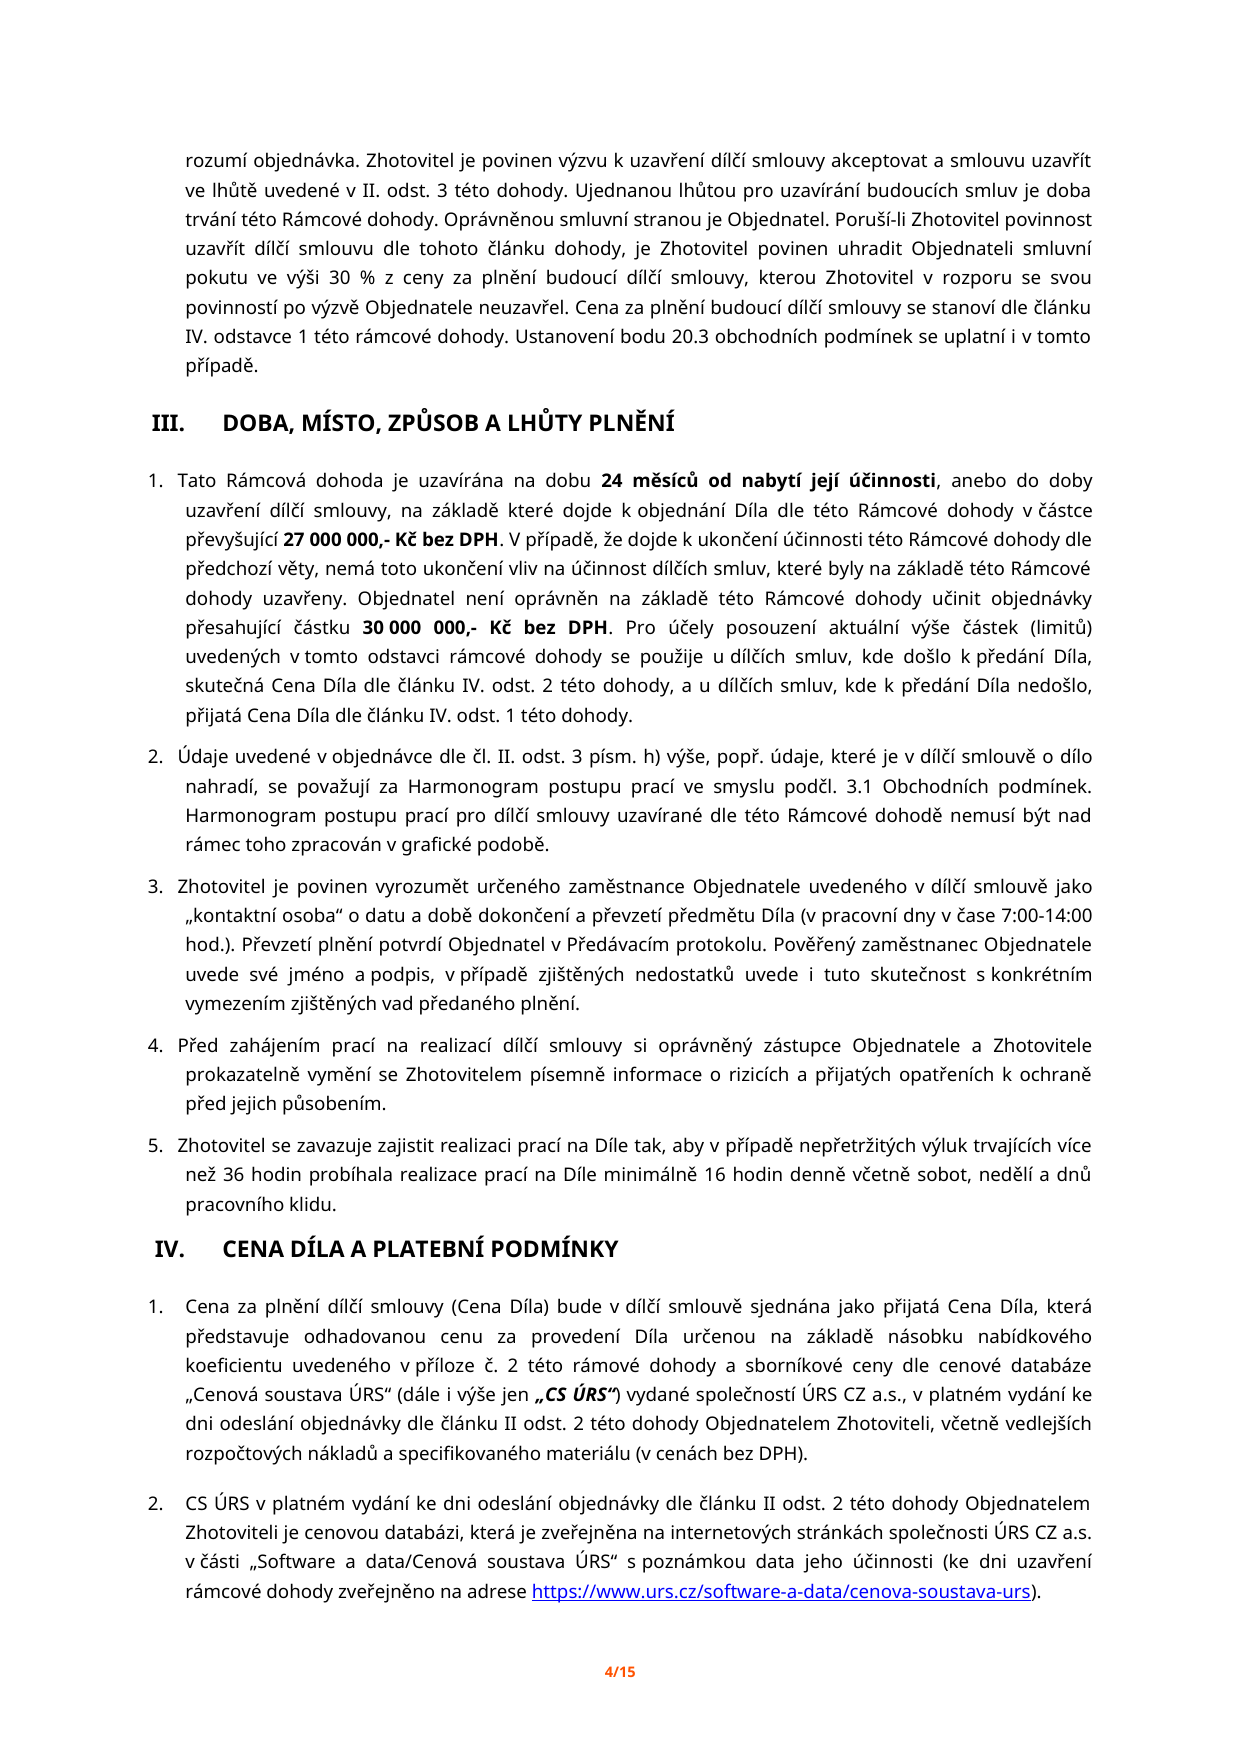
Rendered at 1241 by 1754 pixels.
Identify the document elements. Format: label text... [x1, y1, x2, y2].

text Před zahájením prací na realizací dílčí smlouvy si oprávněný zástupce Objednatele a Zhotovitele prokazatelně vymění se Zhotovitelem písemně informace o rizicích a přijatých opatřeních k ochraně před jejich působením. [148, 1032, 1093, 1116]
list Cena za plnění dílčí smlouvy (Cena Díla) bude v dílčí smlouvě sjednána jako přijatá Cena Díla, která představuje odhadovanou cenu za provedení Díla určenou na základě násobku nabídkového koeficientu uvedeného v příloze č. 2 této rámové dohody a sborníkové ceny dle cenové databáze „Cenová soustava ÚRS“ (dále i výše jen „CS ÚRS“) vydané společností ÚRS CZ a.s., v platném vydání ke dni odeslání objednávky dle článku II odst. 2 této dohody Objednatelem Zhotoviteli, včetně vedlejších rozpočtových nákladů a specifikovaného materiálu (v cenách bez DPH). [148, 1294, 1093, 1466]
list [148, 148, 1093, 378]
text Údaje uvedené v objednávce dle čl. II. odst. 3 písm. h) výše, popř. údaje, které je v dílčí smlouvě o dílo nahradí, se považují za Harmonogram postupu prací ve smyslu podčl. 3.1 Obchodních podmínek. Harmonogram postupu prací pro dílčí smlouvy uzavírané dle této Rámcové dohodě nemusí být nad rámec toho zpracován v grafické podobě. [148, 744, 1093, 857]
text Zhotovitel se zavazuje zajistit realizaci prací na Díle tak, aby v případě nepřetržitých výluk trvajících více než 36 hodin probíhala realizace prací na Díle minimálně 16 hodin denně včetně sobot, nedělí a dnů pracovního klidu. [148, 1132, 1093, 1216]
list CS ÚRS v platném vydání ke dni odeslání objednávky dle článku II odst. 2 této dohody Objednatelem Zhotoviteli je cenovou databázi, která je zveřejněna na internetových stránkách společnosti ÚRS CZ a.s. v části „Software a data/Cenová soustava ÚRS“ s poznámkou data jeho účinnosti (ke dni uzavření rámcové dohody zveřejněno na adrese https://www.urs.cz/software-a-data/cenova-soustava-urs). [148, 1490, 1093, 1603]
list Tato Rámcová dohoda je uzavírána na dobu 24 měsíců od nabytí její účinnosti, anebo do doby uzavření dílčí smlouvy, na základě které dojde k objednání Díla dle této Rámcové dohody v částce převyšující 27 000 000,- Kč bez DPH. V případě, že dojde k ukončení účinnosti této Rámcové dohody dle předchozí věty, nemá toto ukončení vliv na účinnost dílčích smluv, které byly na základě této Rámcové dohody uzavřeny. Objednatel není oprávněn na základě této Rámcové dohody učinit objednávky přesahující částku 30 000 000,- Kč bez DPH. Pro účely posouzení aktuální výše částek (limitů) uvedených v tomto odstavci rámcové dohody se použije u dílčích smluv, kde došlo k předání Díla, skutečná Cena Díla dle článku IV. odst. 2 této dohody, a u dílčích smluv, kde k předání Díla nedošlo, přijatá Cena Díla dle článku IV. odst. 1 této dohody. [148, 468, 1093, 727]
text Zhotovitel je povinen vyrozumět určeného zaměstnance Objednatele uvedeného v dílčí smlouvě jako „kontaktní osoba“ o datu a době dokončení a převzetí předmětu Díla (v pracovní dny v čase 7:00-14:00 hod.). Převzetí plnění potvrdí Objednatel v Předávacím protokolu. Pověřený zaměstnanec Objednatele uvede své jméno a podpis, v případě zjištěných nedostatků uvede i tuto skutečnost s konkrétním vymezením zjištěných vad předaného plnění. [148, 873, 1093, 1016]
list DOBA, MÍSTO, ZPŮSOB A LHŮTY PLNĚNÍ [185, 407, 1093, 438]
list CENA DÍLA A PLATEBNÍ PODMÍNKY [185, 1233, 1093, 1264]
